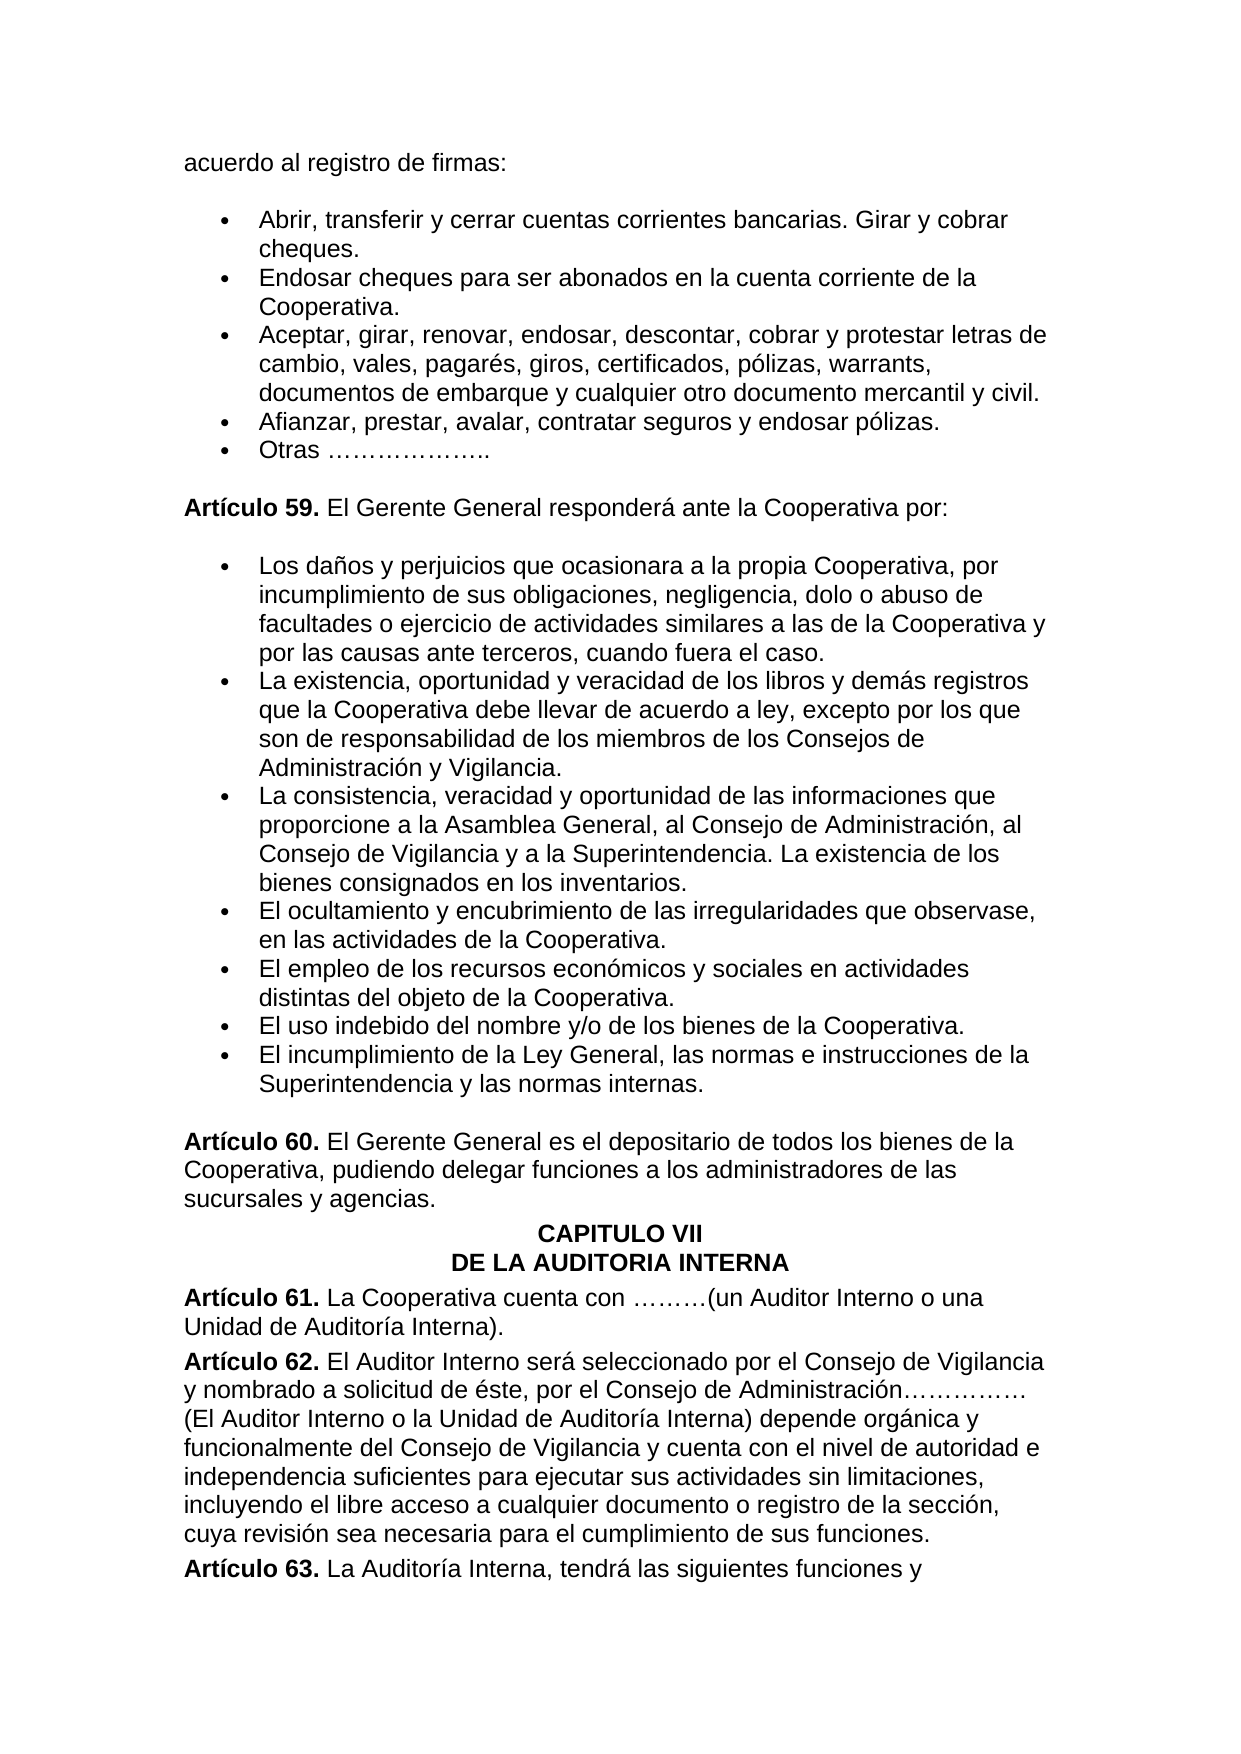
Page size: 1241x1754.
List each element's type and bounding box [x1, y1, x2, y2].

table_cell [177, 148, 1063, 1583]
